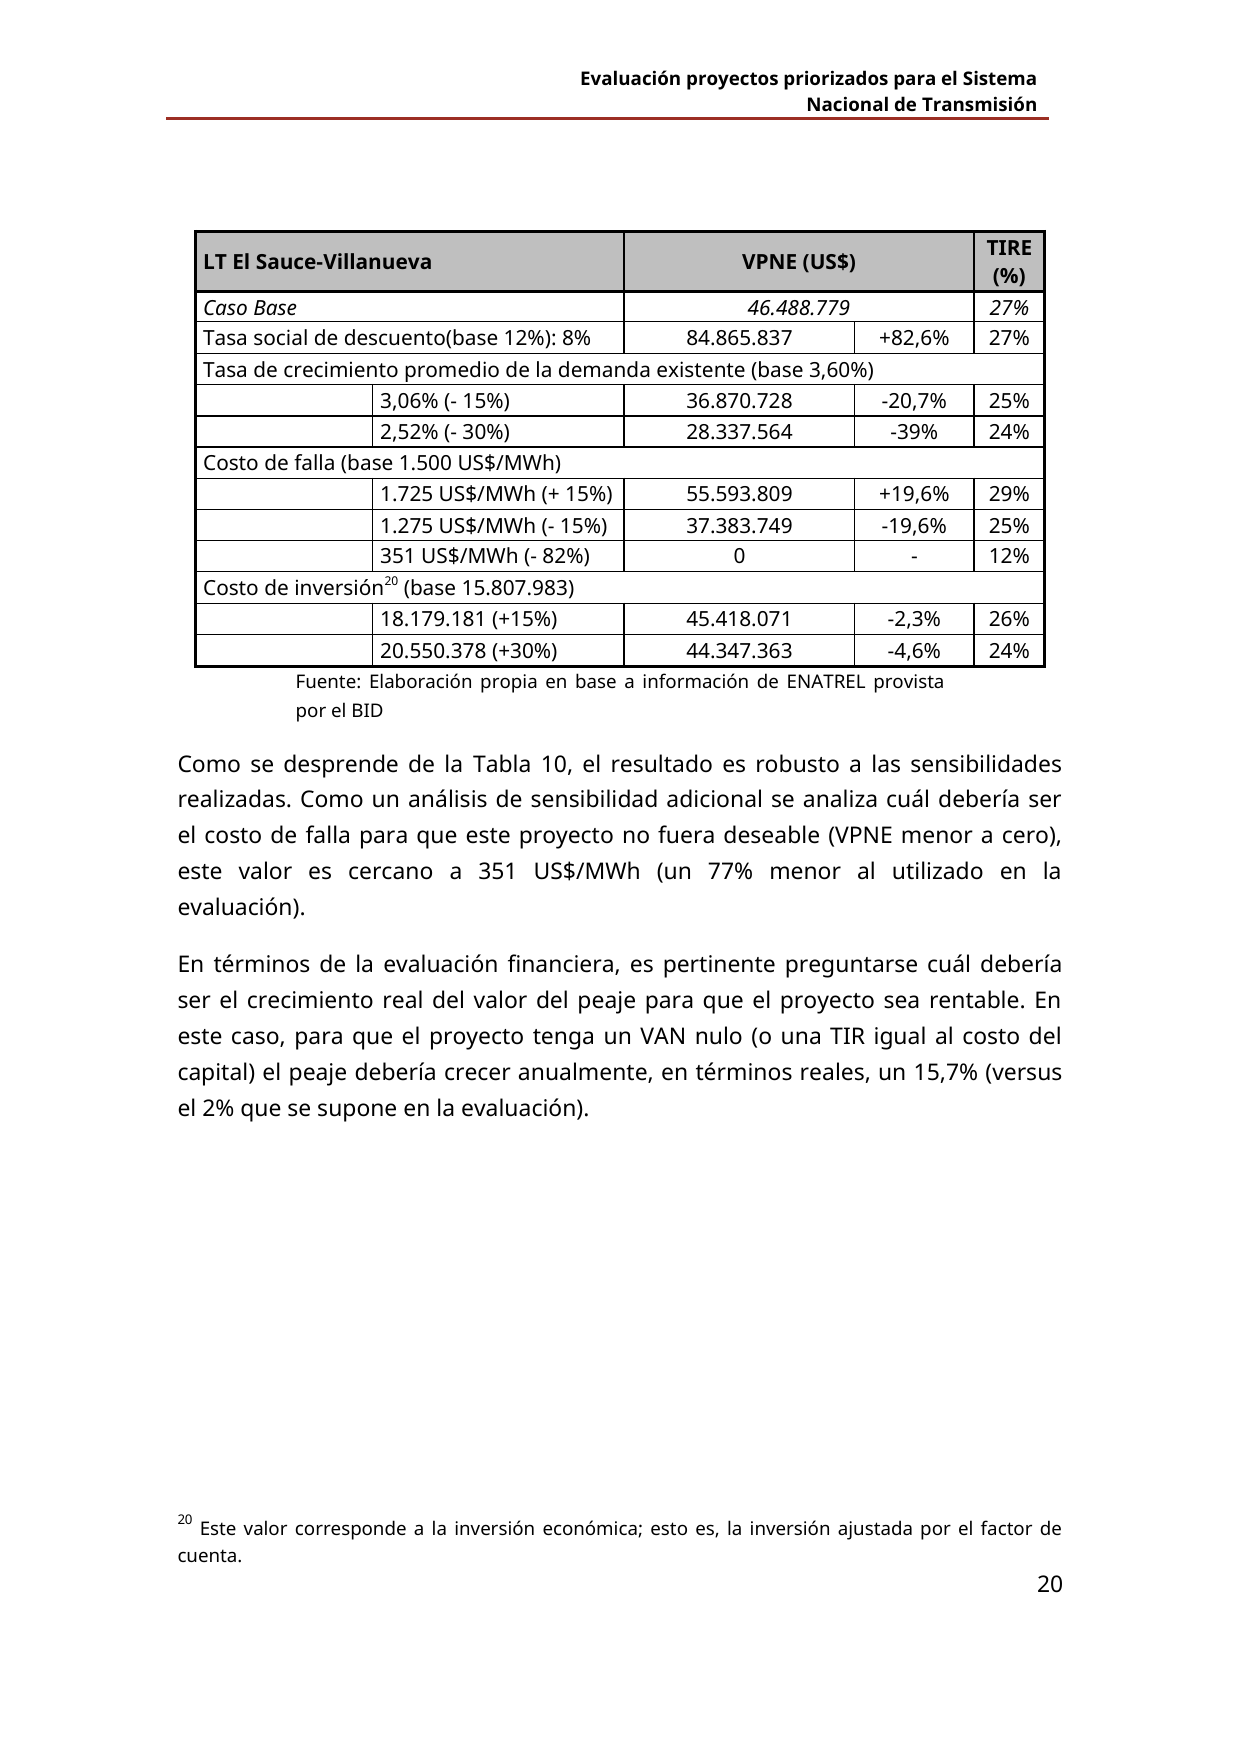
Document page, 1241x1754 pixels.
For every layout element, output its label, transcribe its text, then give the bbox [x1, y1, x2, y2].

table_cell 44.347.363 [625, 635, 854, 665]
table_cell Tasa de crecimiento promedio de la demanda existente (base 3,60%) [197, 354, 1043, 384]
table_cell [197, 541, 372, 571]
table_cell -19,6% [855, 510, 973, 540]
table_cell 27% [975, 322, 1043, 352]
table_cell [197, 479, 372, 509]
table_cell 351 US$/MWh (- 82%) [373, 541, 623, 571]
table_cell 0 [625, 541, 854, 571]
table_cell [197, 635, 372, 665]
table_cell 18.179.181 (+15%) [373, 604, 623, 634]
table_cell 3,06% (- 15%) [373, 385, 623, 415]
table_cell +82,6% [855, 322, 973, 352]
table_cell 25% [975, 385, 1043, 415]
table_cell [197, 417, 372, 446]
table_cell Caso Base [197, 293, 623, 321]
text En términos de la evaluación financiera, es pertinente preguntarse cuál debería ser el crecimiento real del valor del peaje para que el proyecto sea rentable. En este caso, para que el proyecto tenga un VAN nulo (o una TIR igual al costo del capital) el peaje debería crecer anualmente, en términos reales, un 15,7% (versus el 2% que se supone en la evaluación). [177, 948, 1063, 1123]
table_cell -39% [855, 417, 973, 446]
table_cell 25% [975, 510, 1043, 540]
table_cell [197, 604, 372, 634]
table_cell 46.488.779 [625, 293, 973, 321]
table_cell 26% [975, 604, 1043, 634]
table_cell -2,3% [855, 604, 973, 634]
table_cell +19,6% [855, 479, 973, 509]
table_cell 37.383.749 [625, 510, 854, 540]
text Fuente: Elaboración propia en base a información de ENATREL provista por el BID [295, 668, 945, 723]
table_header VPNE (US$) [625, 233, 973, 290]
table_cell Costo de falla (base 1.500 US$/MWh) [197, 448, 1043, 477]
table_cell 24% [975, 417, 1043, 446]
table_cell -20,7% [855, 385, 973, 415]
table_cell 1.725 US$/MWh (+ 15%) [373, 479, 623, 509]
table_header LT El Sauce-Villanueva [197, 233, 623, 290]
table_cell 20.550.378 (+30%) [373, 635, 623, 665]
table_cell 2,52% (- 30%) [373, 417, 623, 446]
text Como se desprende de la Tabla 10, el resultado es robusto a las sensibilidades realizadas. Como un análisis de sensibilidad adicional se analiza cuál debería ser el costo de falla para que este proyecto no fuera deseable (VPNE menor a cero), este valor es cercano a 351 US$/MWh (un 77% menor al utilizado en la evaluación). [177, 747, 1063, 922]
table_cell 27% [975, 293, 1043, 321]
table_cell 24% [975, 635, 1043, 665]
table_cell 84.865.837 [625, 322, 854, 352]
table_cell Costo de inversión (base 15.807.983) [197, 572, 1043, 602]
table_cell [197, 385, 372, 415]
table_cell 55.593.809 [625, 479, 854, 509]
table_cell [197, 510, 372, 540]
table_cell 45.418.071 [625, 604, 854, 634]
table_cell 12% [975, 541, 1043, 571]
table_cell -4,6% [855, 635, 973, 665]
table_cell 36.870.728 [625, 385, 854, 415]
table_cell - [855, 541, 973, 571]
table_cell 28.337.564 [625, 417, 854, 446]
table_cell 1.275 US$/MWh (- 15%) [373, 510, 623, 540]
table_cell 29% [975, 479, 1043, 509]
table_cell Tasa social de descuento(base 12%): 8% [197, 322, 623, 352]
table_header TIRE (%) [975, 233, 1043, 290]
